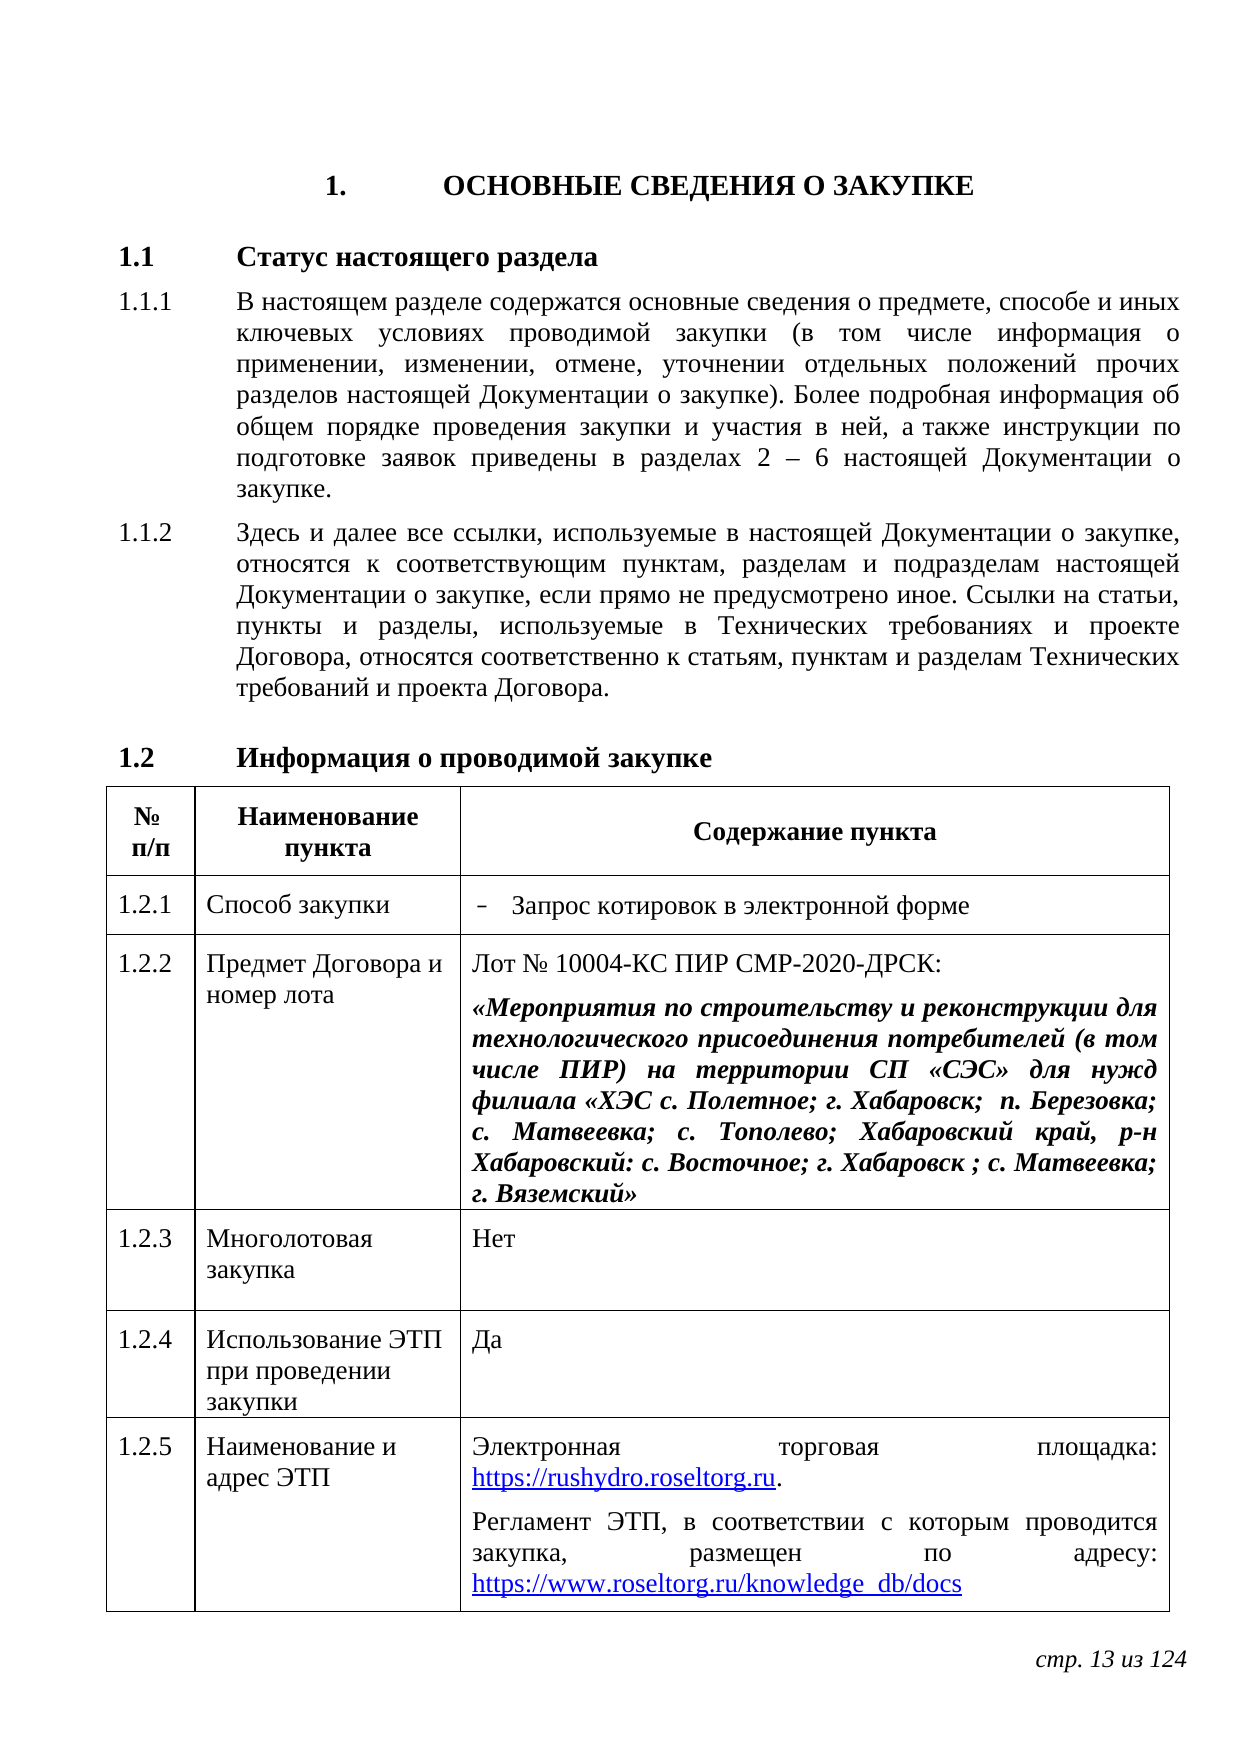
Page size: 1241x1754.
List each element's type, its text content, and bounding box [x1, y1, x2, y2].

table_header № п/п [107, 787, 194, 874]
table_cell Предмет Договора и номер лота [196, 935, 460, 1209]
table_cell [107, 1210, 194, 1309]
table_cell Способ закупки [196, 876, 460, 933]
table_cell [107, 1418, 194, 1611]
table_cell [107, 935, 194, 1209]
table_header Содержание пункта [461, 787, 1169, 874]
subtitle Информация о проводимой закупке [118, 740, 1181, 774]
table_cell [107, 876, 194, 933]
table_cell Электронная торговая площадка: https://rushydro.roseltorg.ru. Регламент ЭТП, в соответствии с которым проводится закупка, размещен по адресу: https://www.roseltorg.ru/knowledge_db/docs [461, 1418, 1169, 1611]
subtitle Статус настоящего раздела [118, 239, 1181, 273]
table_header Наименование пункта [196, 787, 460, 874]
text Здесь и далее все ссылки, используемые в настоящей Документации о закупке, относятся к соответствующим пунктам, разделам и подразделам настоящей Документации о закупке, если прямо не предусмотрено иное. Ссылки на статьи, пункты и разделы, используемые в Технических требованиях и проекте Договора, относятся соответственно к статьям, пунктам и разделам Технических требований и проекта Договора. [118, 516, 1181, 703]
table_cell [107, 1311, 194, 1417]
subtitle ОСНОВНЫЕ СВЕДЕНИЯ О ЗАКУПКЕ [118, 168, 1181, 202]
table_cell Да [461, 1311, 1169, 1417]
table_cell Лот № 10004-КС ПИР СМР-2020-ДРСК: «Мероприятия по строительству и реконструкции для технологического присоединения потребителей (в том числе ПИР) на территории СП «СЭС» для нужд филиала «ХЭС с. Полетное; г. Хабаровск; п. Березовка; с. Матвеевка; с. Тополево; Хабаровский край, р-н Хабаровский: с. Восточное; г. Хабаровск ; с. Матвеевка; г. Вяземский» [461, 935, 1169, 1209]
table_cell Нет [461, 1210, 1169, 1309]
table_cell Многолотовая закупка [196, 1210, 460, 1309]
list В настоящем разделе содержатся основные сведения о предмете, способе и иных ключевых условиях проводимой закупки (в том числе информация о применении, изменении, отмене, уточнении отдельных положений прочих разделов настоящей Документации о закупке). Более подробная информация об общем порядке проведения закупки и участия в ней, а также инструкции по подготовке заявок приведены в разделах 2 – 6 настоящей Документации о закупке. [118, 285, 1181, 503]
table_cell Наименование и адрес ЭТП [196, 1418, 460, 1611]
table_cell Запрос котировок в электронной форме [461, 876, 1169, 933]
table_cell Использование ЭТП при проведении закупки [196, 1311, 460, 1417]
